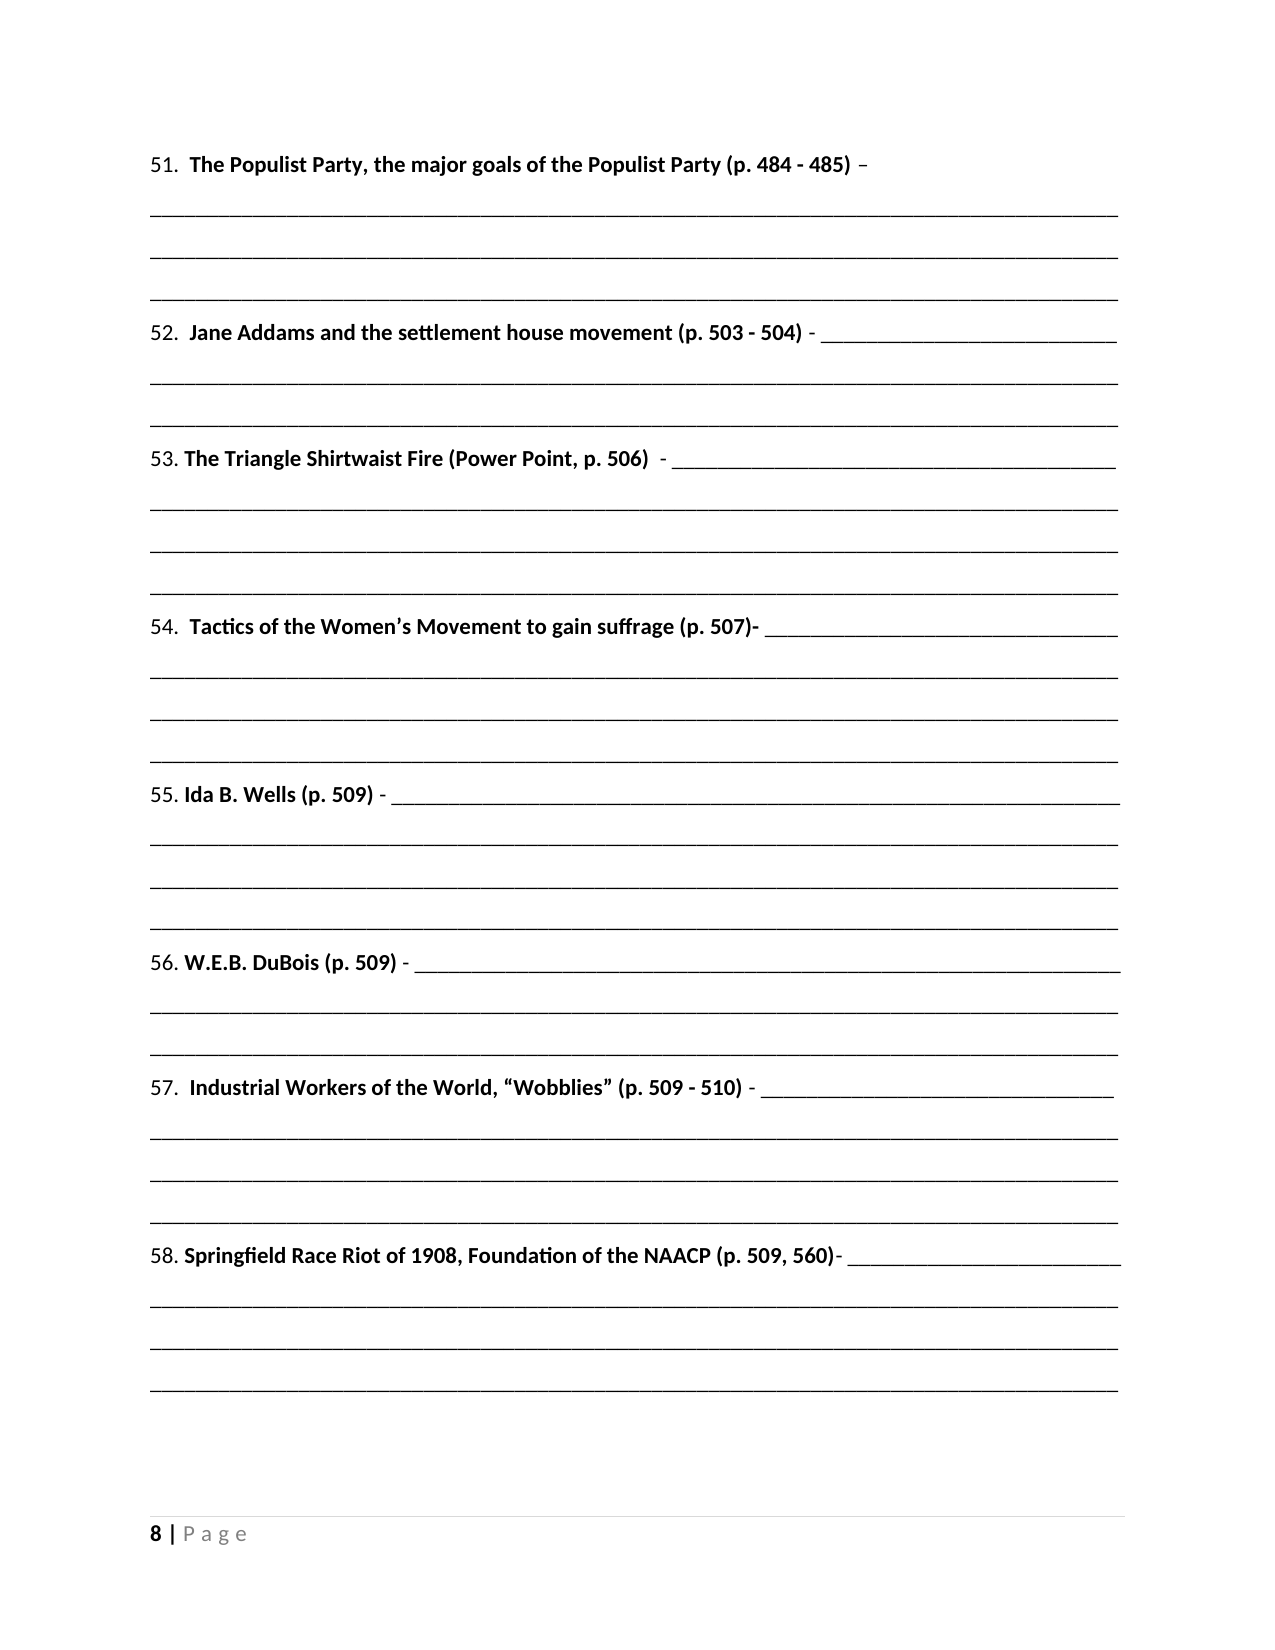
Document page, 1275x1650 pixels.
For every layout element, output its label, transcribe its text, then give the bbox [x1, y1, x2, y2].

text __________________________________________________________________________________________________________________________________________________________________________ [150, 360, 1125, 430]
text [150, 1283, 1125, 1395]
text _______________________________________________________________________________________________________________________________________________________________________________________________________________________________________________________________52. Jane Addams and the settlement house movement (p. 503 - 504) - __________________________ [150, 192, 1125, 346]
text _______________________________________________________________________________________________________________________________________________________________________________________________________________________________________________________________54. Tactics of the Women’s Movement to gain suffrage (p. 507)- _______________________________ [150, 486, 1125, 640]
text 57. Industrial Workers of the World, “Wobblies” (p. 509 - 510) - _______________________________ [150, 1073, 1125, 1102]
text 53. The Triangle Shirtwaist Fire (Power Point, p. 506) - _______________________________________ [150, 444, 1125, 472]
text _______________________________________________________________________________________________________________________________________________________________________________________________________________________________________________________________56. W.E.B. DuBois (p. 509) - ______________________________________________________________ [150, 822, 1125, 976]
text 51. The Populist Party, the major goals of the Populist Party (p. 484 - 485) – [150, 150, 1125, 178]
text __________________________________________________________________________________________________________________________________________________________________________ [150, 989, 1125, 1059]
text _______________________________________________________________________________________________________________________________________________________________________________________________________________________________________________________________55. Ida B. Wells (p. 509) - ________________________________________________________________ [150, 654, 1125, 808]
text 58. Springfield Race Riot of 1908, Foundation of the NAACP (p. 509, 560)- ________________________ [150, 1241, 1125, 1269]
